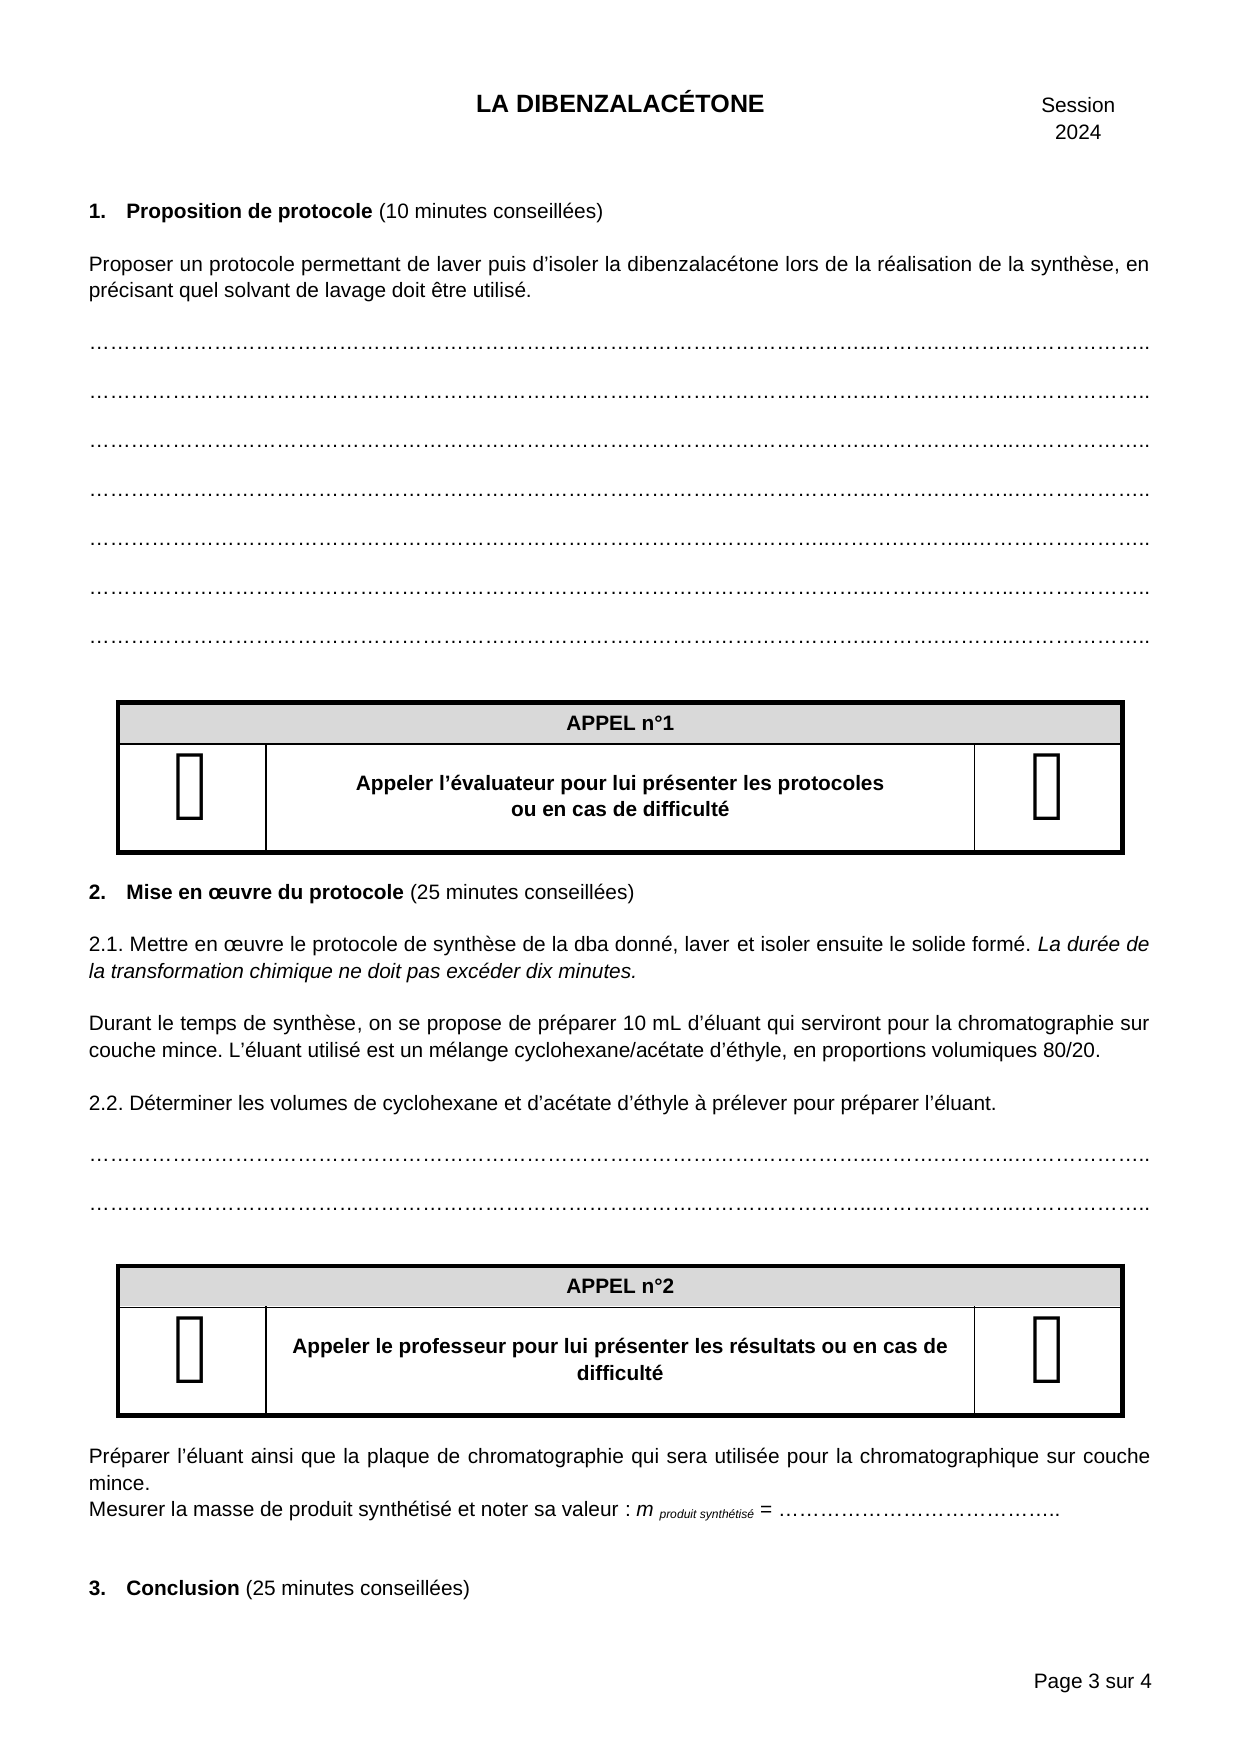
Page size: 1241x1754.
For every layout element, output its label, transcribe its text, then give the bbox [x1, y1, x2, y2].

text Proposition de protocole (10 minutes conseillées) [89, 199, 1152, 223]
table_cell [120, 1308, 265, 1413]
table_header [974, 705, 1120, 743]
text …………………………………………………………………………………………………..……….………..……………….. [89, 477, 1152, 501]
text …………………………………………………………………………………………………..……….………..……………….. [89, 379, 1152, 403]
text Mesurer la masse de produit synthétisé et noter sa valeur : m produit synthétisé = ………………………………….. [89, 1497, 1152, 1521]
text 2.2. Déterminer les volumes de cyclohexane et d’acétate d’éthyle à prélever pour préparer l’éluant. [89, 1090, 1152, 1114]
text Proposer un protocole permettant de laver puis d’isoler la dibenzalacétone lors de la réalisation de la synthèse, en précisant quel solvant de lavage doit être utilisé. [89, 252, 1152, 302]
table_cell [975, 1308, 1120, 1413]
table_header APPEL n°2 [266, 1268, 974, 1306]
text Préparer l’éluant ainsi que la plaque de chromatographie qui sera utilisée pour la chromatographique sur couche mince. [89, 1444, 1152, 1494]
text Mise en œuvre du protocole (25 minutes conseillées) [89, 879, 1152, 903]
text …………………………………………………………………………………………………..……….………..……………….. [89, 623, 1152, 647]
text …………………………………………………………………………………………………..……….………..……………….. [89, 1191, 1152, 1214]
table_header APPEL n°1 [266, 705, 974, 743]
table_cell [975, 745, 1120, 850]
text …………………………………………………………………………………………………..……….………..……………….. [89, 428, 1152, 452]
text …………………………………………………………………………………………………..……….………..……………….. [89, 330, 1152, 354]
table_cell Appeler le professeur pour lui présenter les résultats ou en cas de difficulté [267, 1308, 974, 1413]
text 2.1. Mettre en œuvre le protocole de synthèse de la dba donné, laver et isoler ensuite le solide formé. La durée de la transformation chimique ne doit pas excéder dix minutes. [89, 932, 1152, 982]
text ……………………………………………………………………………………………..……….………..…………………….. [89, 526, 1152, 549]
text …………………………………………………………………………………………………..……….………..……………….. [89, 574, 1152, 598]
text …………………………………………………………………………………………………..……….………..……………….. [89, 1142, 1152, 1166]
table_cell [120, 745, 265, 850]
text Durant le temps de synthèse, on se propose de préparer 10 mL d’éluant qui serviront pour la chromatographie sur couche mince. L’éluant utilisé est un mélange cyclohexane/acétate d’éthyle, en proportions volumiques 80/20. [89, 1011, 1152, 1062]
table_header [974, 1268, 1120, 1306]
table_header [120, 1268, 266, 1306]
text Conclusion (25 minutes conseillées) [89, 1576, 1152, 1600]
table_header [120, 705, 266, 743]
table_cell Appeler l’évaluateur pour lui présenter les protocoles ou en cas de difficulté [267, 745, 974, 850]
